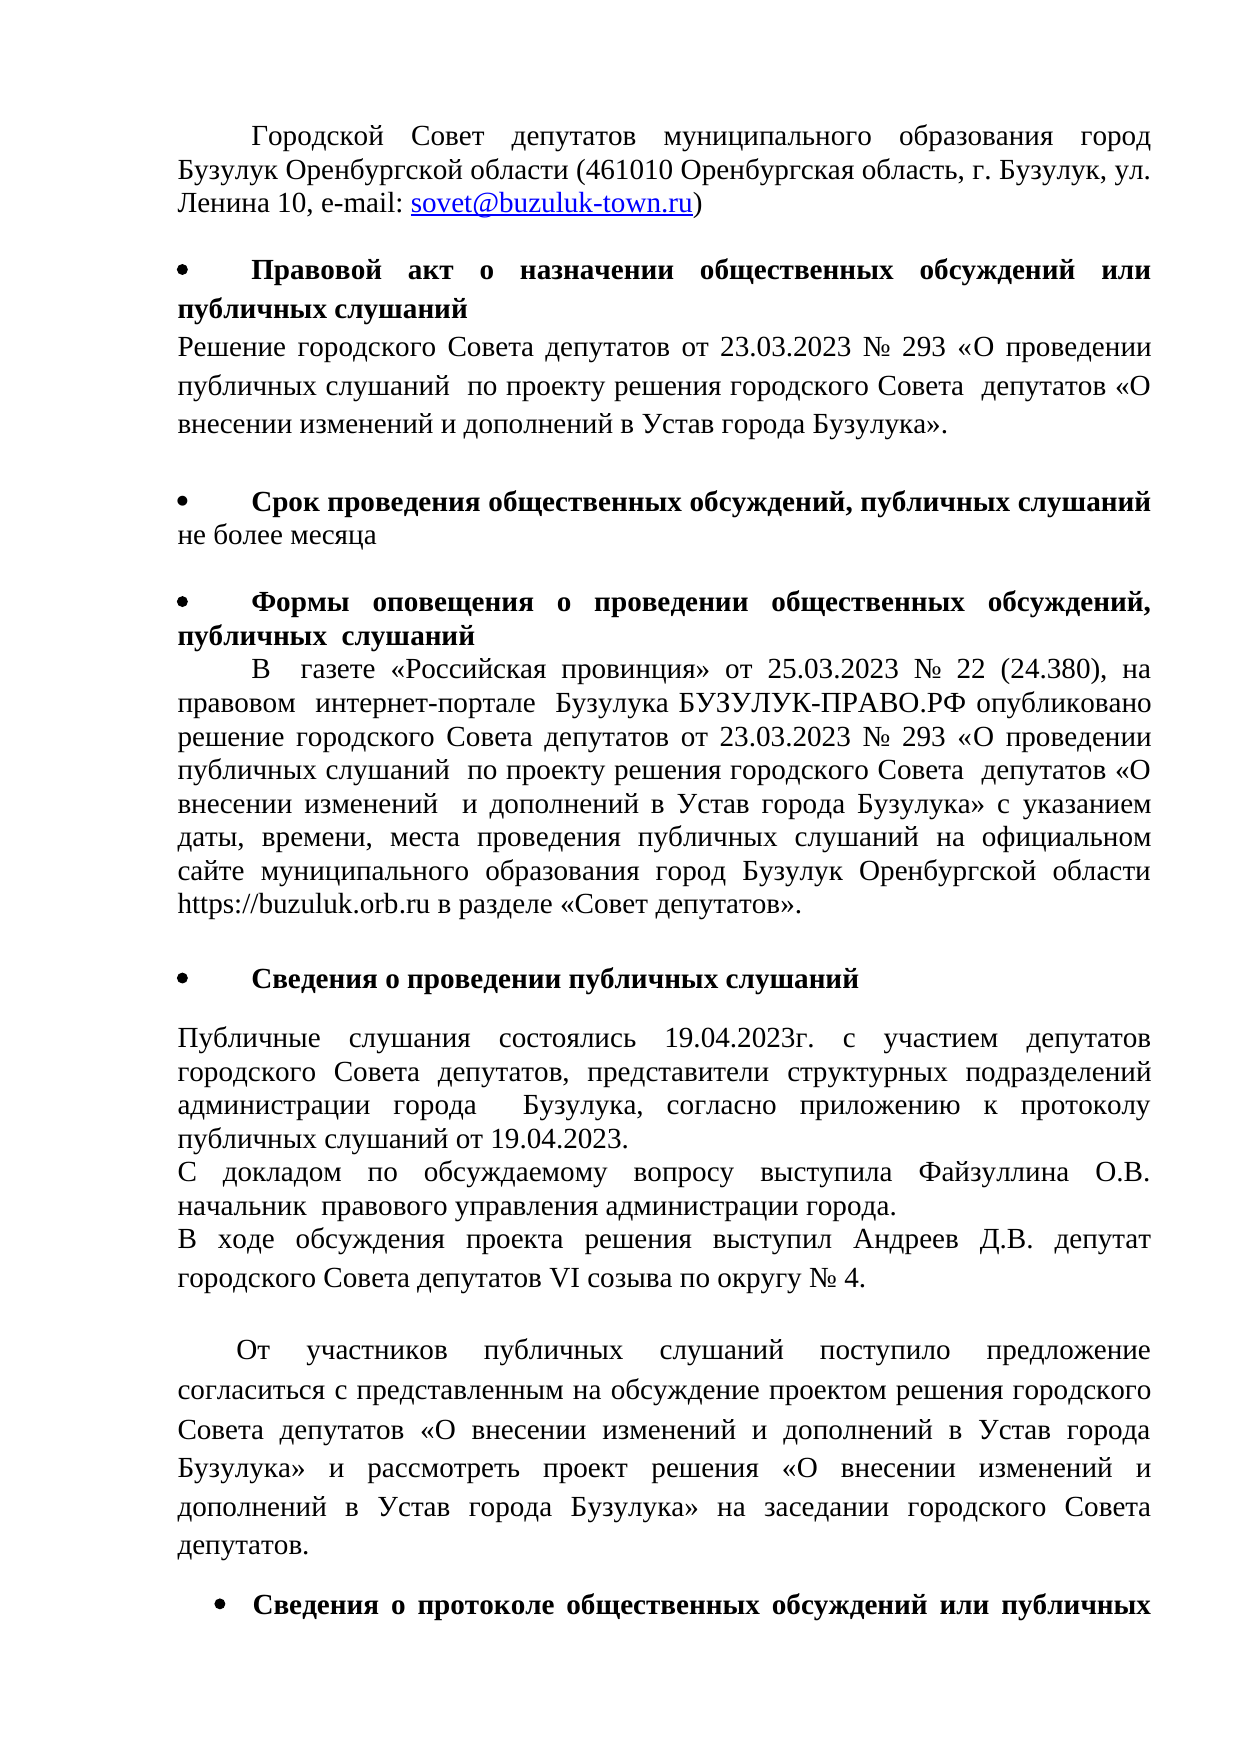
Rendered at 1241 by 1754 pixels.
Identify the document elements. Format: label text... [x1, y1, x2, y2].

list Сведения о проведении публичных слушаний [177, 961, 1152, 994]
list Формы оповещения о проведении общественных обсуждений, публичных слушаний [177, 584, 1152, 652]
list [215, 1587, 1152, 1620]
text В ходе обсуждения проекта решения выступил Андреев Д.В. депутат городского Совета депутатов VI созыва по округу № 4. [177, 1222, 1152, 1294]
list Срок проведения общественных обсуждений, публичных слушаний не более месяца [177, 484, 1152, 551]
text Публичные слушания состоялись 19.04.2023г. с участием депутатов городского Совета депутатов, представители структурных подразделений администрации города Бузулука, согласно приложению к протоколу публичных слушаний от 19.04.2023. [177, 1020, 1152, 1154]
list Правовой акт о назначении общественных обсуждений или публичных слушаний [177, 252, 1152, 324]
text Городской Совет депутатов муниципального образования город Бузулук Оренбургской области (461010 Оренбургская область, г. Бузулук, ул. Ленина 10, e-mail: sovet@buzuluk-town.ru) [177, 118, 1152, 219]
text В газете «Российская провинция» от 25.03.2023 № 22 (24.380), на правовом интернет-портале Бузулука БУЗУЛУК-ПРАВО.РФ опубликовано решение городского Совета депутатов от 23.03.2023 № 293 «О проведении публичных слушаний по проекту решения городского Совета депутатов «О внесении изменений и дополнений в Устав города Бузулука» с указанием даты, времени, места проведения публичных слушаний на официальном сайте муниципального образования город Бузулук Оренбургской области https://buzuluk.orb.ru в разделе «Совет депутатов». [177, 652, 1152, 920]
list Решение городского Совета депутатов от 23.03.2023 № 293 «О проведении публичных слушаний по проекту решения городского Совета депутатов «О внесении изменений и дополнений в Устав города Бузулука». [177, 329, 1152, 440]
list От участников публичных слушаний поступило предложение согласиться с представленным на обсуждение проектом решения городского Совета депутатов «О внесении изменений и дополнений в Устав города Бузулука» и рассмотреть проект решения «О внесении изменений и дополнений в Устав города Бузулука» на заседании городского Совета депутатов. [177, 1332, 1152, 1561]
text С докладом по обсуждаемому вопросу выступила Файзуллина О.В. начальник правового управления администрации города. [177, 1154, 1152, 1222]
